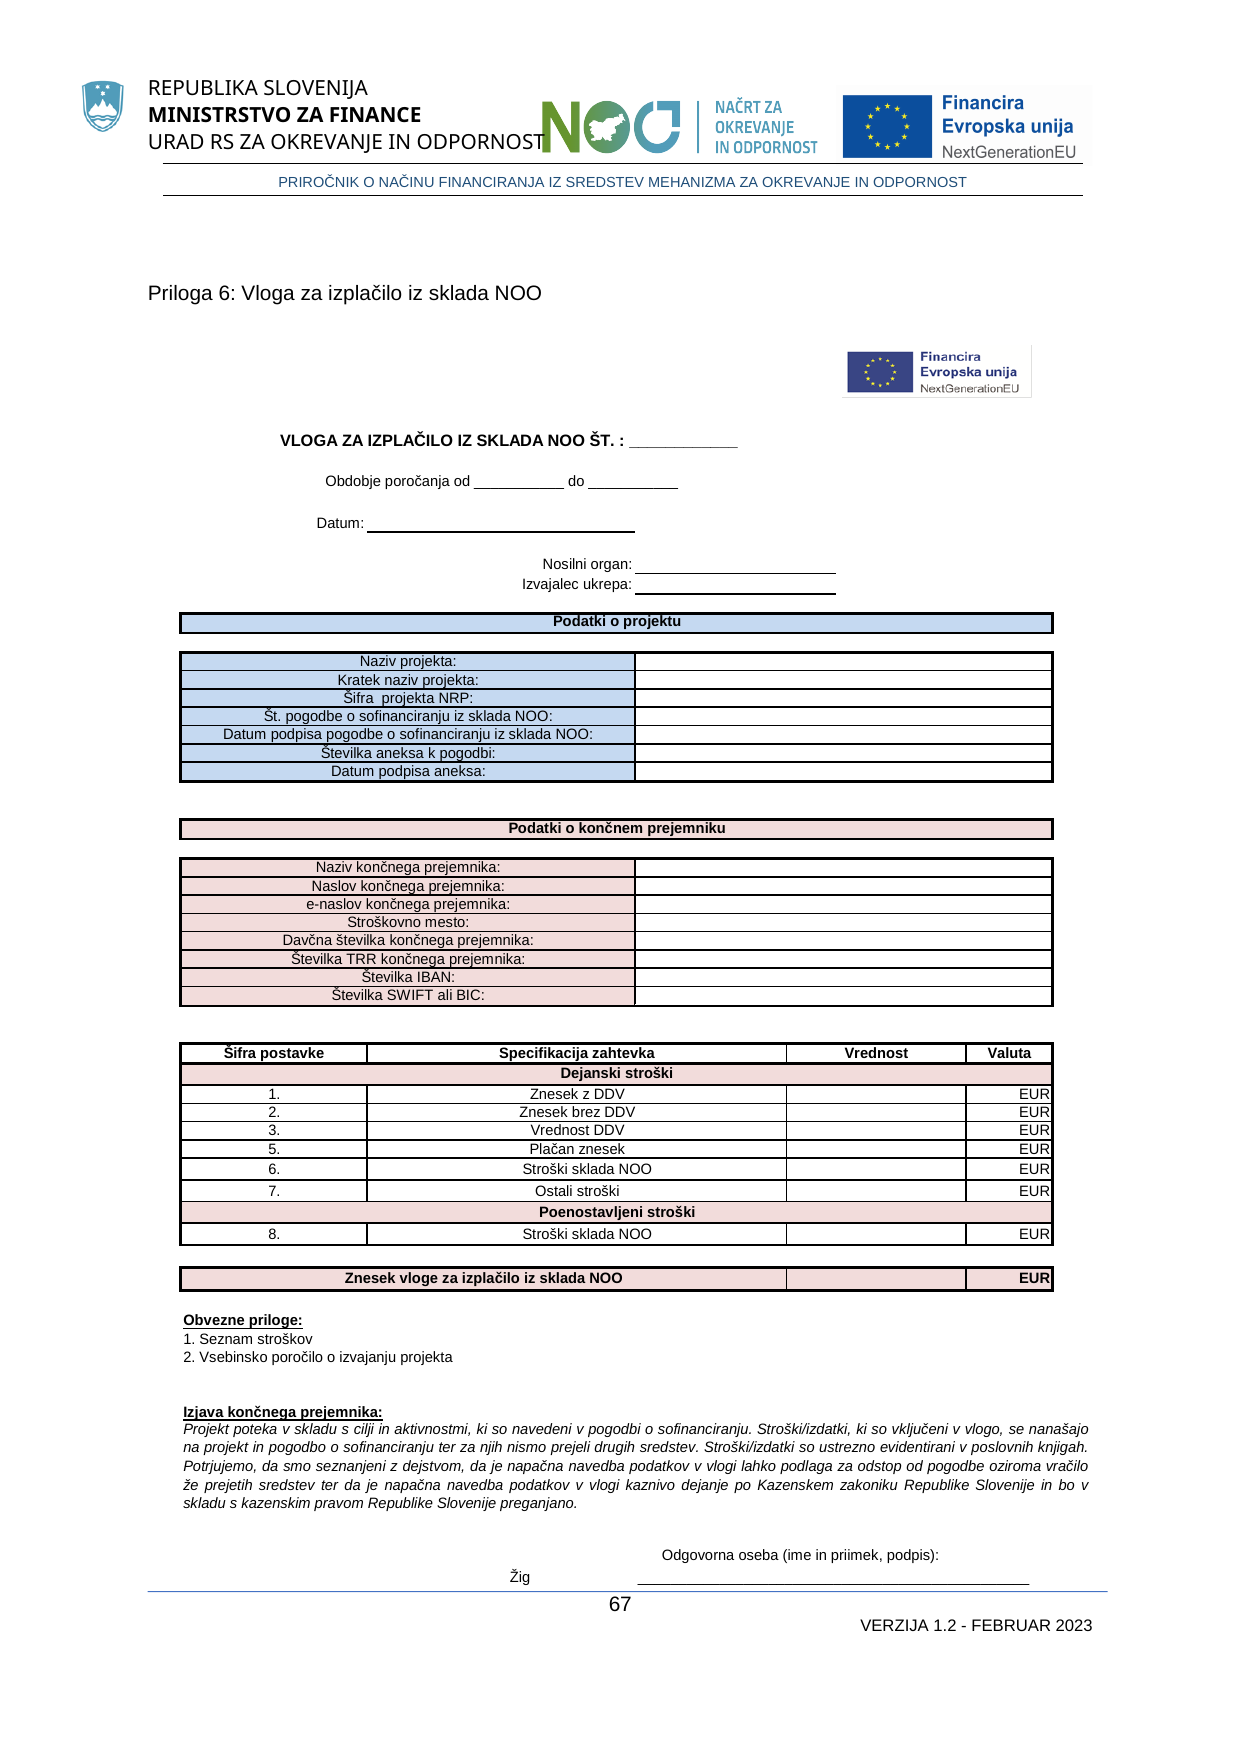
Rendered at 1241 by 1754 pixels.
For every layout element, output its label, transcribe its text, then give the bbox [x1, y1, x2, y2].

picture [542, 95, 818, 155]
text Priloga 6: Vloga za izplačilo iz sklada NOO [148, 281, 1093, 305]
picture [76, 75, 127, 132]
picture [836, 85, 1093, 166]
